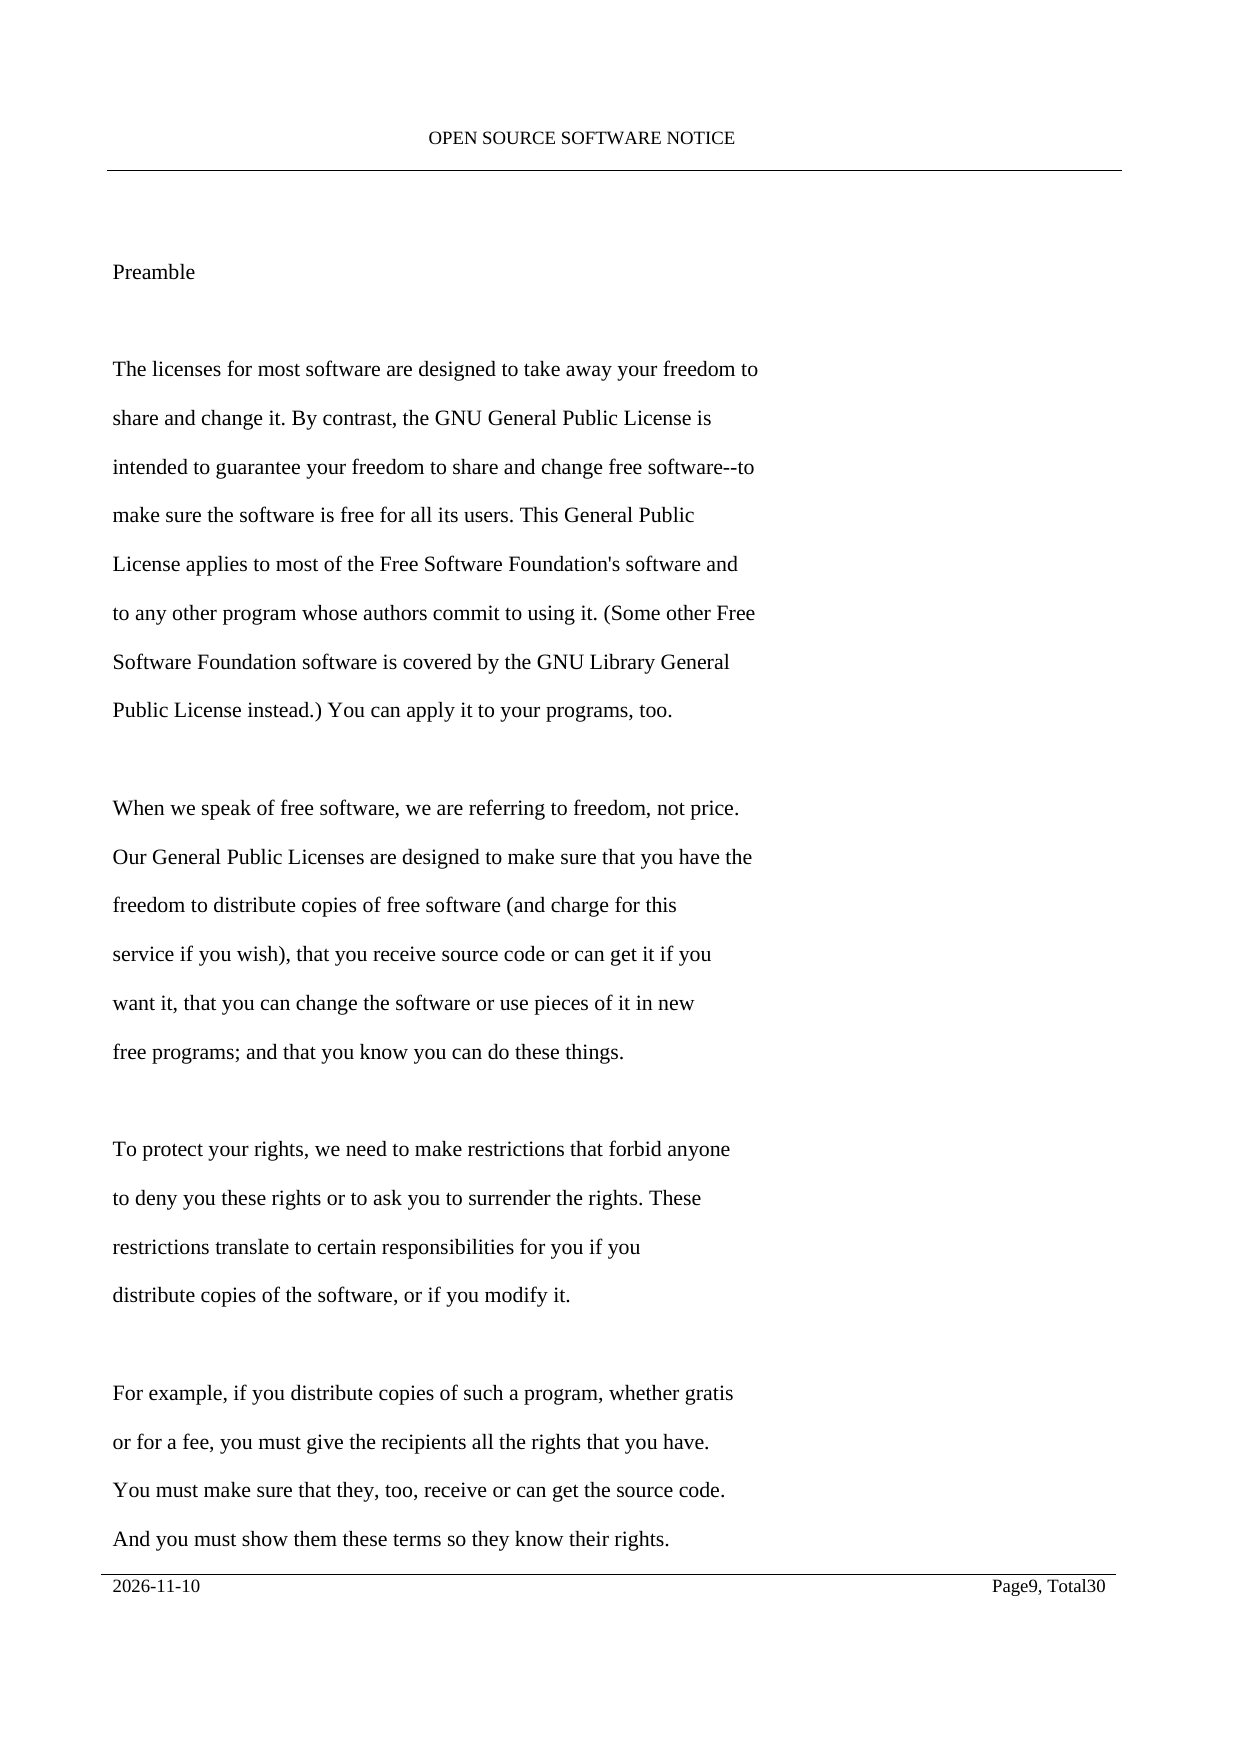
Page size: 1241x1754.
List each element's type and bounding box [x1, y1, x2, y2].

text [112, 206, 1128, 1555]
